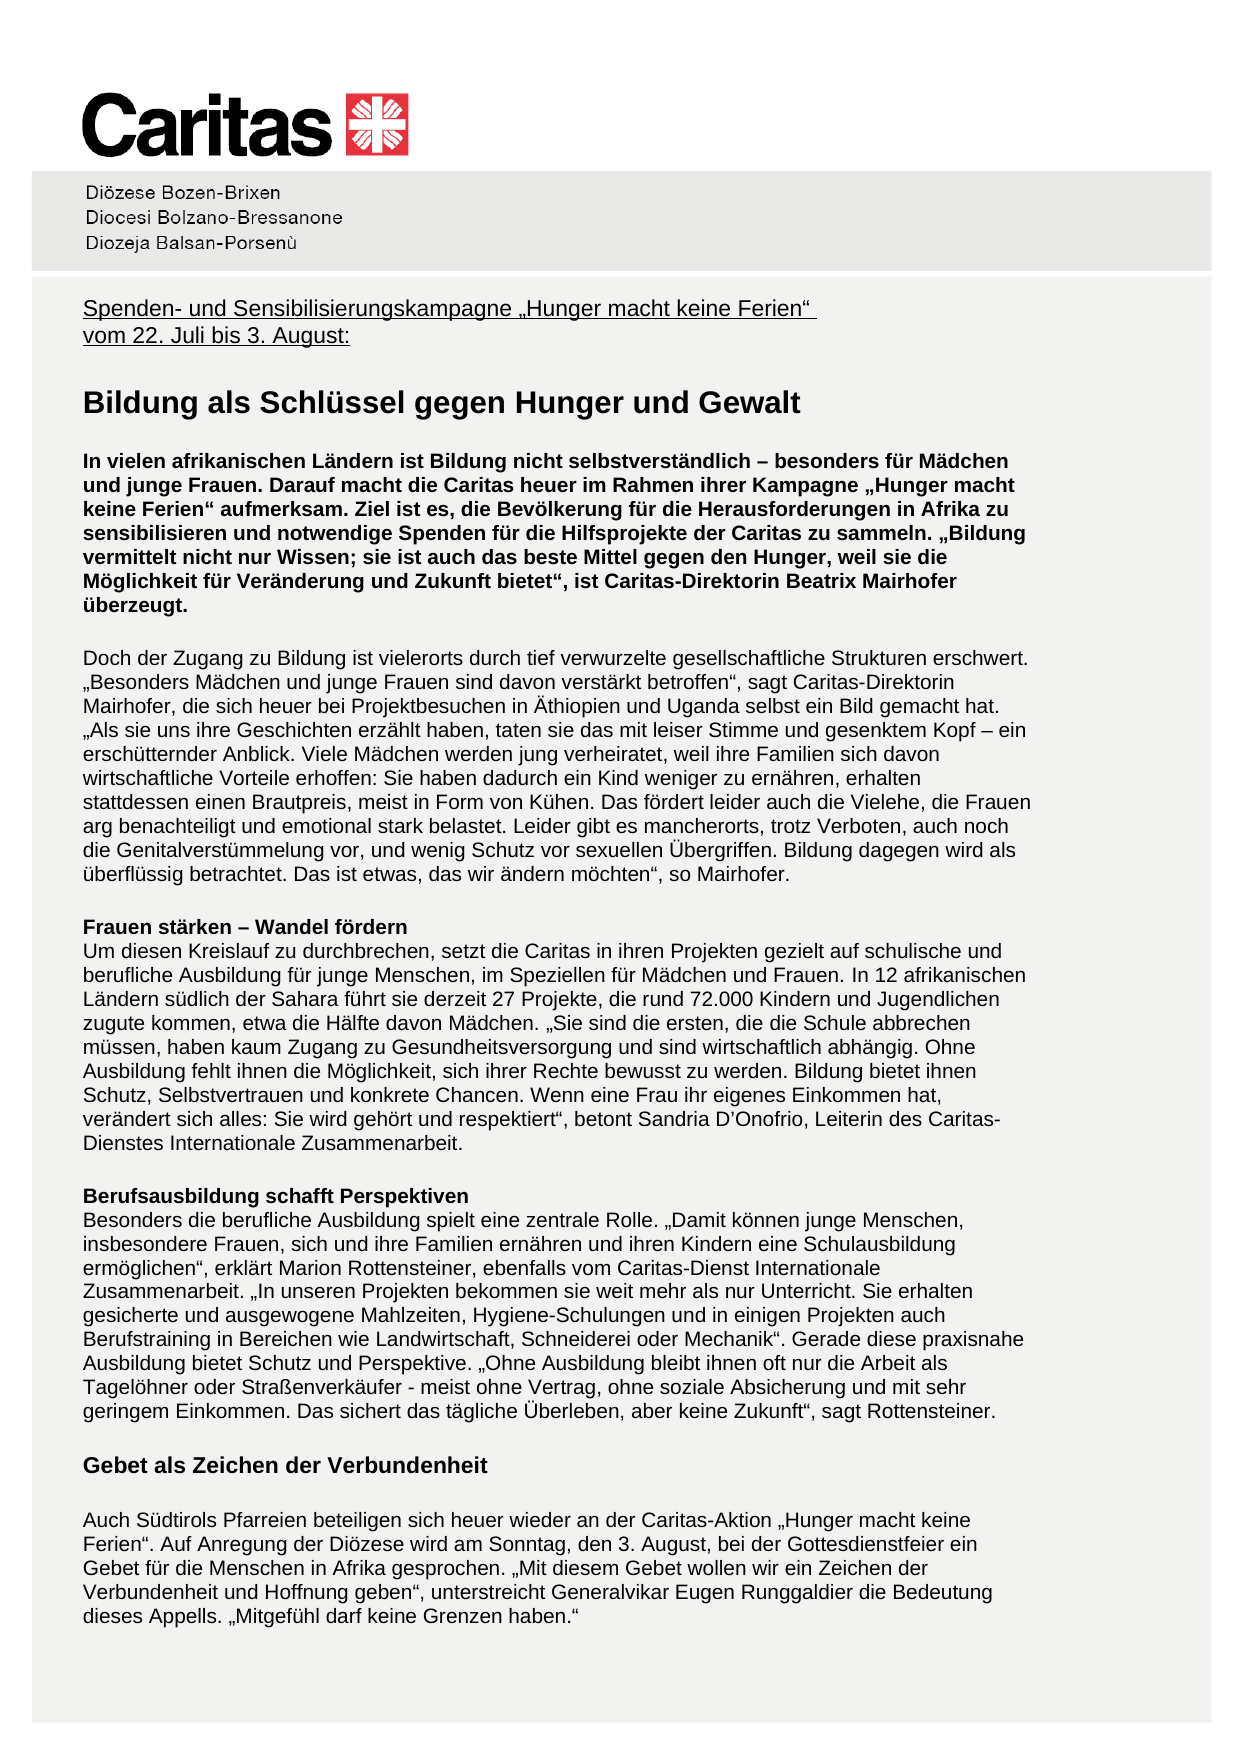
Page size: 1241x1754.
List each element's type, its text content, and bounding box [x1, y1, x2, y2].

text Auch Südtirols Pfarreien beteiligen sich heuer wieder an der Caritas-Aktion „Hunger macht keine Ferien“. Auf Anregung der Diözese wird am Sonntag, den 3. August, bei der Gottesdienstfeier ein Gebet für die Menschen in Afrika gesprochen. „Mit diesem Gebet wollen wir ein Zeichen der Verbundenheit und Hoffnung geben“, unterstreicht Generalvikar Eugen Runggaldier die Bedeutung dieses Appells. „Mitgefühl darf keine Grenzen haben.“ [83, 1508, 1033, 1628]
text Spenden- und Sensibilisierungskampagne „Hunger macht keine Ferien“ [83, 295, 1033, 322]
text Doch der Zugang zu Bildung ist vielerorts durch tief verwurzelte gesellschaftliche Strukturen erschwert. „Besonders Mädchen und junge Frauen sind davon verstärkt betroffen“, sagt Caritas-Direktorin Mairhofer, die sich heuer bei Projektbesuchen in Äthiopien und Uganda selbst ein Bild gemacht hat. „Als sie uns ihre Geschichten erzählt haben, taten sie das mit leiser Stimme und gesenktem Kopf – ein erschütternder Anblick. Viele Mädchen werden jung verheiratet, weil ihre Familien sich davon wirtschaftliche Vorteile erhoffen: Sie haben dadurch ein Kind weniger zu ernähren, erhalten stattdessen einen Brautpreis, meist in Form von Kühen. Das fördert leider auch die Vielehe, die Frauen arg benachteiligt und emotional stark belastet. Leider gibt es mancherorts, trotz Verboten, auch noch die Genitalverstümmelung vor, und wenig Schutz vor sexuellen Übergriffen. Bildung dagegen wird als überflüssig betrachtet. Das ist etwas, das wir ändern möchten“, so Mairhofer. [83, 646, 1033, 886]
text Bildung als Schlüssel gegen Hunger und Gewalt [83, 384, 1033, 420]
text Gebet als Zeichen der Verbundenheit [83, 1452, 1033, 1479]
text vom 22. Juli bis 3. August: [83, 322, 1033, 348]
text Frauen stärken – Wandel fördern Um diesen Kreislauf zu durchbrechen, setzt die Caritas in ihren Projekten gezielt auf schulische und berufliche Ausbildung für junge Menschen, im Speziellen für Mädchen und Frauen. In 12 afrikanischen Ländern südlich der Sahara führt sie derzeit 27 Projekte, die rund 72.000 Kindern und Jugendlichen zugute kommen, etwa die Hälfte davon Mädchen. „Sie sind die ersten, die die Schule abbrechen müssen, haben kaum Zugang zu Gesundheitsversorgung und sind wirtschaftlich abhängig. Ohne Ausbildung fehlt ihnen die Möglichkeit, sich ihrer Rechte bewusst zu werden. Bildung bietet ihnen Schutz, Selbstvertrauen und konkrete Chancen. Wenn eine Frau ihr eigenes Einkommen hat, verändert sich alles: Sie wird gehört und respektiert“, betont Sandria D’Onofrio, Leiterin des Caritas-Dienstes Internationale Zusammenarbeit. [83, 915, 1033, 1154]
text In vielen afrikanischen Ländern ist Bildung nicht selbstverständlich – besonders für Mädchen und junge Frauen. Darauf macht die Caritas heuer im Rahmen ihrer Kampagne „Hunger macht keine Ferien“ aufmerksam. Ziel ist es, die Bevölkerung für die Herausforderungen in Afrika zu sensibilisieren und notwendige Spenden für die Hilfsprojekte der Caritas zu sammeln. „Bildung vermittelt nicht nur Wissen; sie ist auch das beste Mittel gegen den Hunger, weil sie die Möglichkeit für Veränderung und Zukunft bietet“, ist Caritas-Direktorin Beatrix Mairhofer überzeugt. [83, 449, 1033, 617]
picture [2, 1, 1241, 1752]
text Berufsausbildung schafft Perspektiven Besonders die berufliche Ausbildung spielt eine zentrale Rolle. „Damit können junge Menschen, insbesondere Frauen, sich und ihre Familien ernähren und ihren Kindern eine Schulausbildung ermöglichen“, erklärt Marion Rottensteiner, ebenfalls vom Caritas-Dienst Internationale Zusammenarbeit. „In unseren Projekten bekommen sie weit mehr als nur Unterricht. Sie erhalten gesicherte und ausgewogene Mahlzeiten, Hygiene-Schulungen und in einigen Projekten auch Berufstraining in Bereichen wie Landwirtschaft, Schneiderei oder Mechanik“. Gerade diese praxisnahe Ausbildung bietet Schutz und Perspektive. „Ohne Ausbildung bleibt ihnen oft nur die Arbeit als Tagelöhner oder Straßenverkäufer - meist ohne Vertrag, ohne soziale Absicherung und mit sehr geringem Einkommen. Das sichert das tägliche Überleben, aber keine Zukunft“, sagt Rottensteiner. [83, 1183, 1033, 1423]
